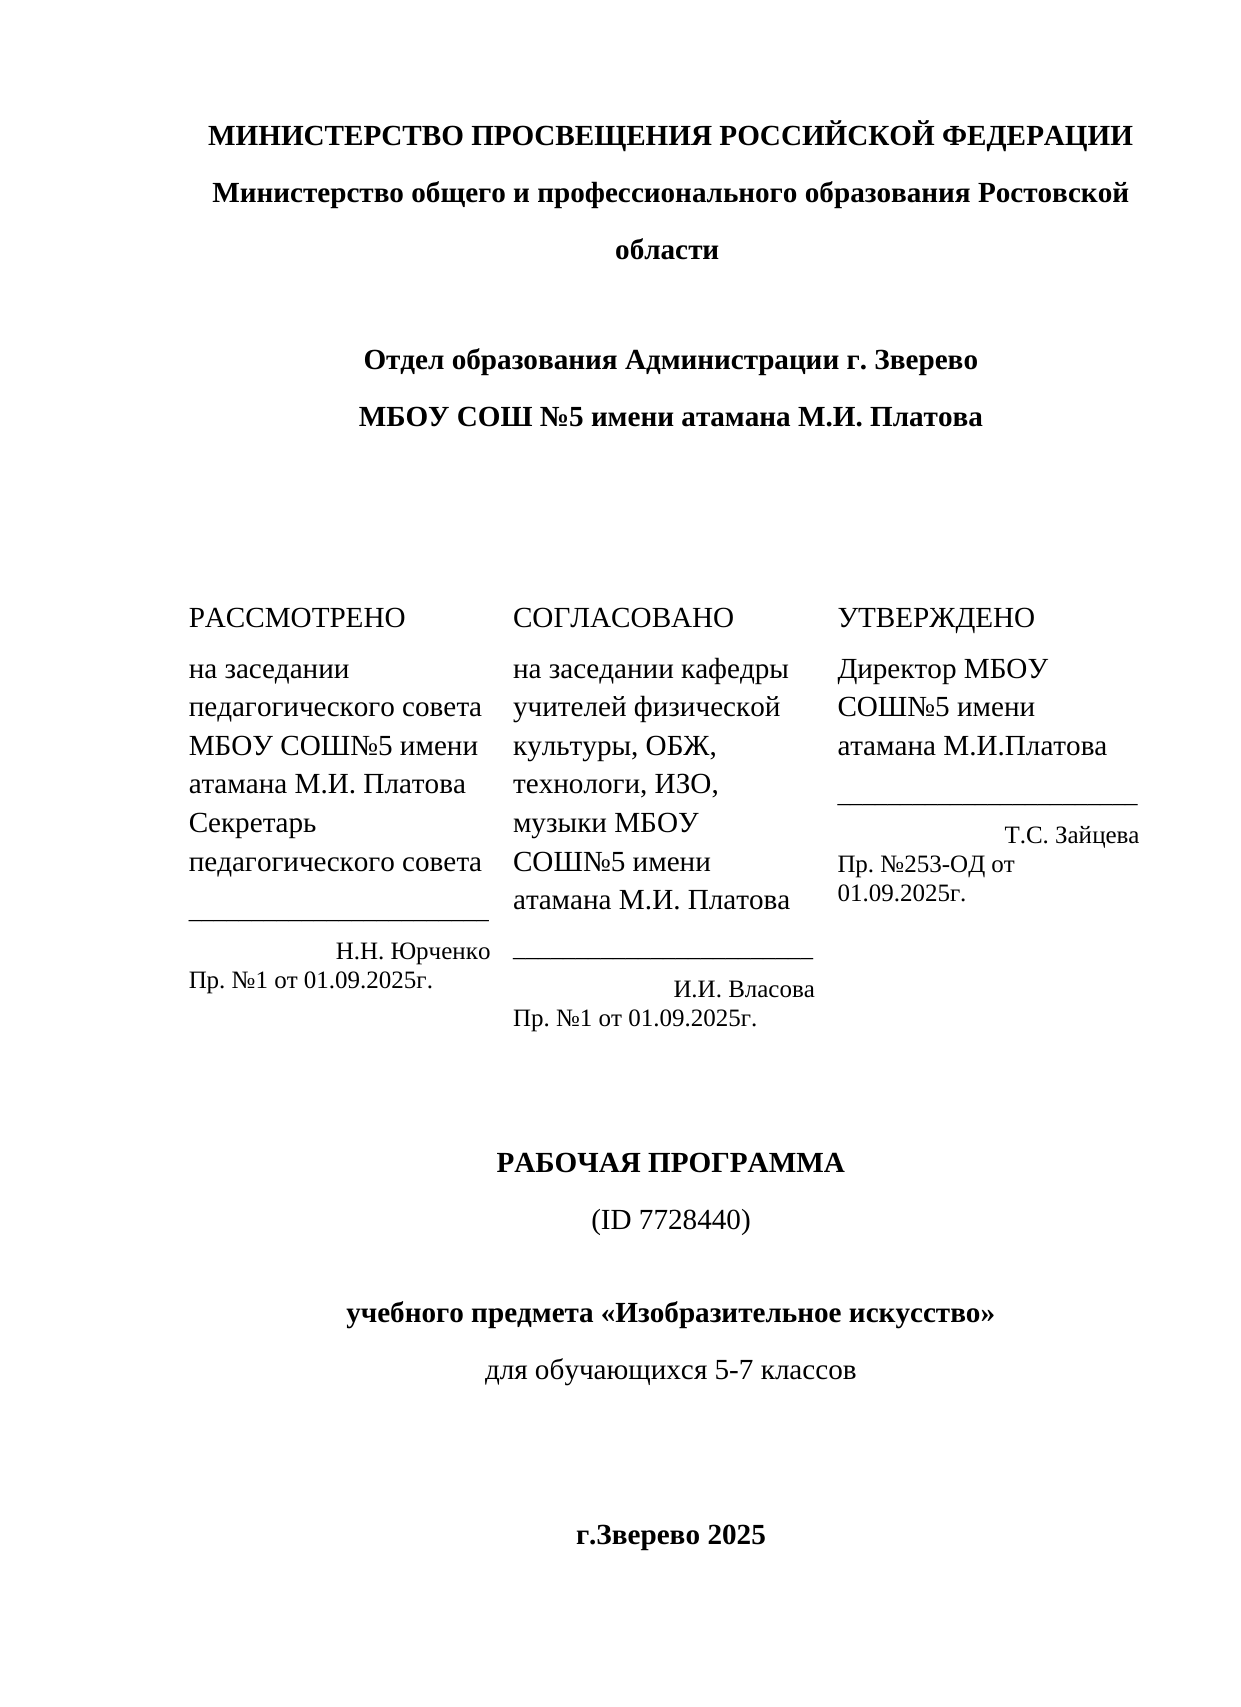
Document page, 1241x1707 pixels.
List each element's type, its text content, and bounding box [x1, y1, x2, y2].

text учебного предмета «Изобразительное искусство» [190, 1295, 1152, 1328]
text для обучающихся 5-7 классов [190, 1352, 1152, 1386]
text Министерство общего и профессионального образования Ростовской области [190, 175, 1152, 320]
text г.Зверево 2025 [190, 1517, 1152, 1550]
table_header СОГЛАСОВАНО на заседании кафедры учителей физической культуры, ОБЖ, технологи, ИЗО, музыки МБОУ СОШ№5 имени атамана М.И. Платова ________________________ И.И. Власова Пр. №1 от 01.09.2025г. [502, 600, 826, 1073]
text (ID 7728440) [190, 1202, 1152, 1236]
table_header РАССМОТРЕНО на заседании педагогического совета МБОУ СОШ№5 имени атамана М.И. Платова Секретарь педагогического совета ________________________ Н.Н. Юрченко Пр. №1 от 01.09.2025г. [177, 600, 502, 1073]
text МИНИСТЕРСТВО ПРОСВЕЩЕНИЯ РОССИЙСКОЙ ФЕДЕРАЦИИ [190, 118, 1152, 152]
text Отдел образования Администрации г. Зверево [190, 342, 1152, 376]
text МБОУ СОШ №5 имени атамана М.И. Платова [190, 399, 1152, 433]
text РАБОЧАЯ ПРОГРАММА [190, 1145, 1152, 1179]
table_header УТВЕРЖДЕНО Директор МБОУ СОШ№5 имени атамана М.И.Платова ________________________ Т.С. Зайцева Пр. №253-ОД от 01.09.2025г. [826, 600, 1151, 1073]
